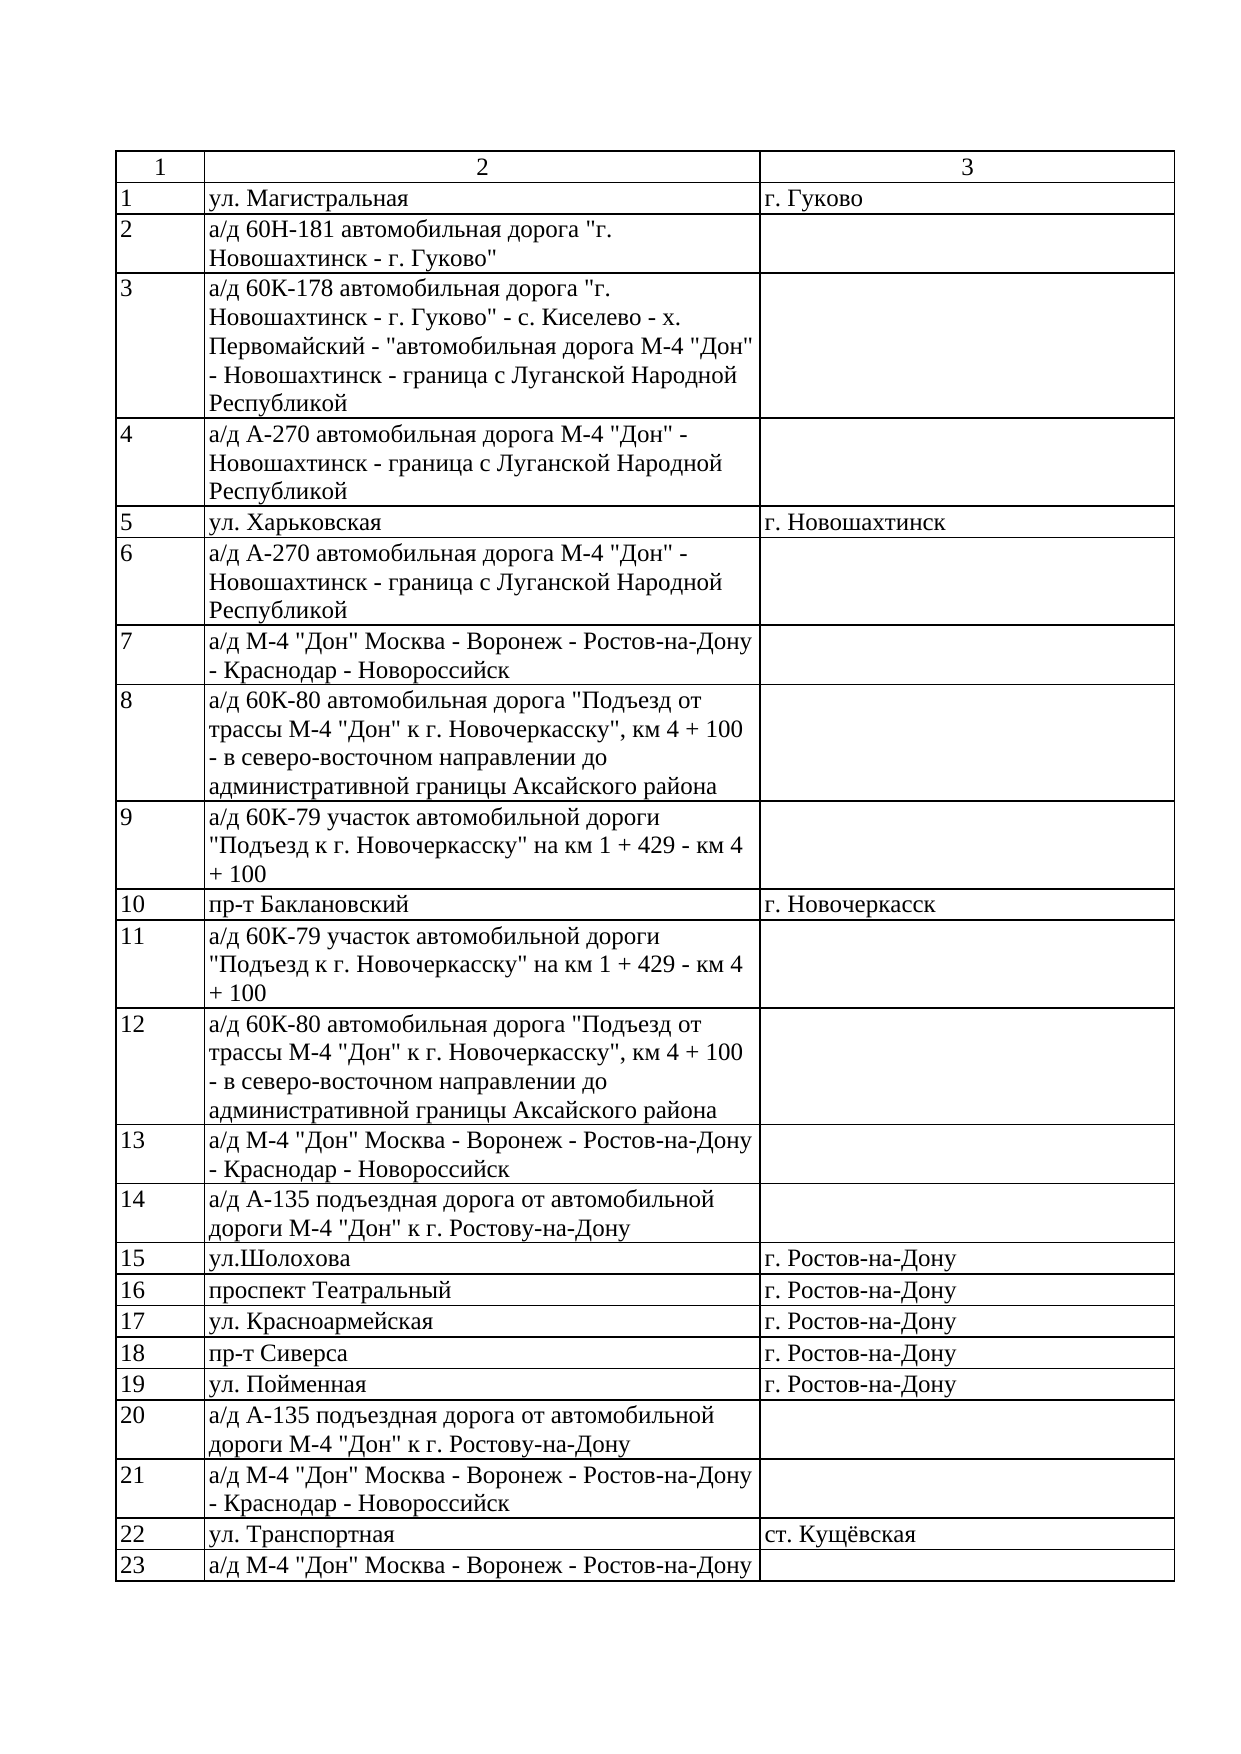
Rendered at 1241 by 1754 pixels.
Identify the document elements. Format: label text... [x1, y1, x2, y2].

table_cell [761, 1125, 1174, 1183]
table_cell 16 [117, 1275, 204, 1305]
table_cell пр-т Баклановский [205, 890, 759, 919]
table_cell [761, 215, 1174, 272]
table_cell 17 [117, 1306, 204, 1336]
table_cell 22 [117, 1519, 204, 1549]
table_cell 10 [117, 890, 204, 919]
table_cell ул. Магистральная [205, 183, 759, 213]
table_cell а/д М-4 "Дон" Москва - Воронеж - Ростов-на-Дону - Краснодар - Новороссийск [205, 1125, 759, 1183]
table_cell г. Ростов-на-Дону [761, 1243, 1174, 1273]
table_cell [761, 685, 1174, 800]
table_cell а/д 60К-79 участок автомобильной дороги "Подъезд к г. Новочеркасску" на км 1 + 429 - км 4 + 100 [205, 802, 759, 888]
table_cell а/д А-270 автомобильная дорога М-4 "Дон" - Новошахтинск - граница с Луганской Народной Республикой [205, 538, 759, 624]
table_cell [761, 274, 1174, 417]
table_cell 12 [117, 1009, 204, 1124]
table_cell [761, 1009, 1174, 1124]
table_cell г. Новочеркасск [761, 890, 1174, 919]
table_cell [205, 1460, 759, 1517]
table_cell 21 [117, 1460, 204, 1517]
table_cell 23 [117, 1550, 204, 1580]
table_cell [761, 1460, 1174, 1517]
table_cell 1 [117, 152, 204, 181]
table_cell 11 [117, 921, 204, 1007]
table_cell г. Ростов-на-Дону [761, 1306, 1174, 1336]
table_cell 2 [205, 152, 759, 181]
table_cell а/д 60Н-181 автомобильная дорога "г. Новошахтинск - г. Гуково" [205, 215, 759, 272]
table_cell а/д 60К-80 автомобильная дорога "Подъезд от трассы М-4 "Дон" к г. Новочеркасску", км 4 + 100 - в северо-восточном направлении до административной границы Аксайского района [205, 1009, 759, 1124]
table_cell 3 [117, 274, 204, 417]
table_cell 9 [117, 802, 204, 888]
table_cell ул. Красноармейская [205, 1306, 759, 1336]
table_cell г. Ростов-на-Дону [761, 1338, 1174, 1368]
table_cell 15 [117, 1243, 204, 1273]
table_cell 6 [117, 538, 204, 624]
table_cell г. Гуково [761, 183, 1174, 213]
table_cell а/д 60К-178 автомобильная дорога "г. Новошахтинск - г. Гуково" - с. Киселево - х. Первомайский - "автомобильная дорога М-4 "Дон" - Новошахтинск - граница с Луганской Народной Республикой [205, 274, 759, 417]
table_cell ул. Харьковская [205, 507, 759, 537]
table_cell ул. Пойменная [205, 1369, 759, 1399]
table_cell 7 [117, 626, 204, 683]
table_cell 20 [117, 1401, 204, 1458]
table_cell пр-т Сиверса [205, 1338, 759, 1368]
table_cell [761, 538, 1174, 624]
table_cell [761, 921, 1174, 1007]
table_cell 14 [117, 1184, 204, 1242]
table_cell [761, 1184, 1174, 1242]
table_cell а/д А-135 подъездная дорога от автомобильной дороги М-4 "Дон" к г. Ростову-на-Дону [205, 1401, 759, 1458]
table_cell проспект Театральный [205, 1275, 759, 1305]
table_cell [761, 626, 1174, 683]
table_cell 3 [761, 152, 1174, 181]
table_cell [761, 1401, 1174, 1458]
table_cell [761, 1550, 1174, 1580]
table_cell ст. Кущёвская [761, 1519, 1174, 1549]
table_cell 2 [117, 215, 204, 272]
table_cell г. Ростов-на-Дону [761, 1275, 1174, 1305]
table_cell 1 [117, 183, 204, 213]
table_cell 4 [117, 419, 204, 505]
table_cell [761, 419, 1174, 505]
table_cell а/д А-135 подъездная дорога от автомобильной дороги М-4 "Дон" к г. Ростову-на-Дону [205, 1184, 759, 1242]
table_cell а/д М-4 "Дон" Москва - Воронеж - Ростов-на-Дону - Краснодар - Новороссийск [205, 626, 759, 683]
table_cell г. Ростов-на-Дону [761, 1369, 1174, 1399]
table_cell 18 [117, 1338, 204, 1368]
table_cell ул. Транспортная [205, 1519, 759, 1549]
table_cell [205, 1550, 759, 1580]
table_cell а/д 60К-79 участок автомобильной дороги "Подъезд к г. Новочеркасску" на км 1 + 429 - км 4 + 100 [205, 921, 759, 1007]
table_cell г. Новошахтинск [761, 507, 1174, 537]
table_cell 19 [117, 1369, 204, 1399]
table_cell 8 [117, 685, 204, 800]
table_cell [761, 802, 1174, 888]
table_cell ул.Шолохова [205, 1243, 759, 1273]
table_cell 5 [117, 507, 204, 537]
table_cell а/д А-270 автомобильная дорога М-4 "Дон" - Новошахтинск - граница с Луганской Народной Республикой [205, 419, 759, 505]
table_cell 13 [117, 1125, 204, 1183]
table_cell а/д 60К-80 автомобильная дорога "Подъезд от трассы М-4 "Дон" к г. Новочеркасску", км 4 + 100 - в северо-восточном направлении до административной границы Аксайского района [205, 685, 759, 800]
